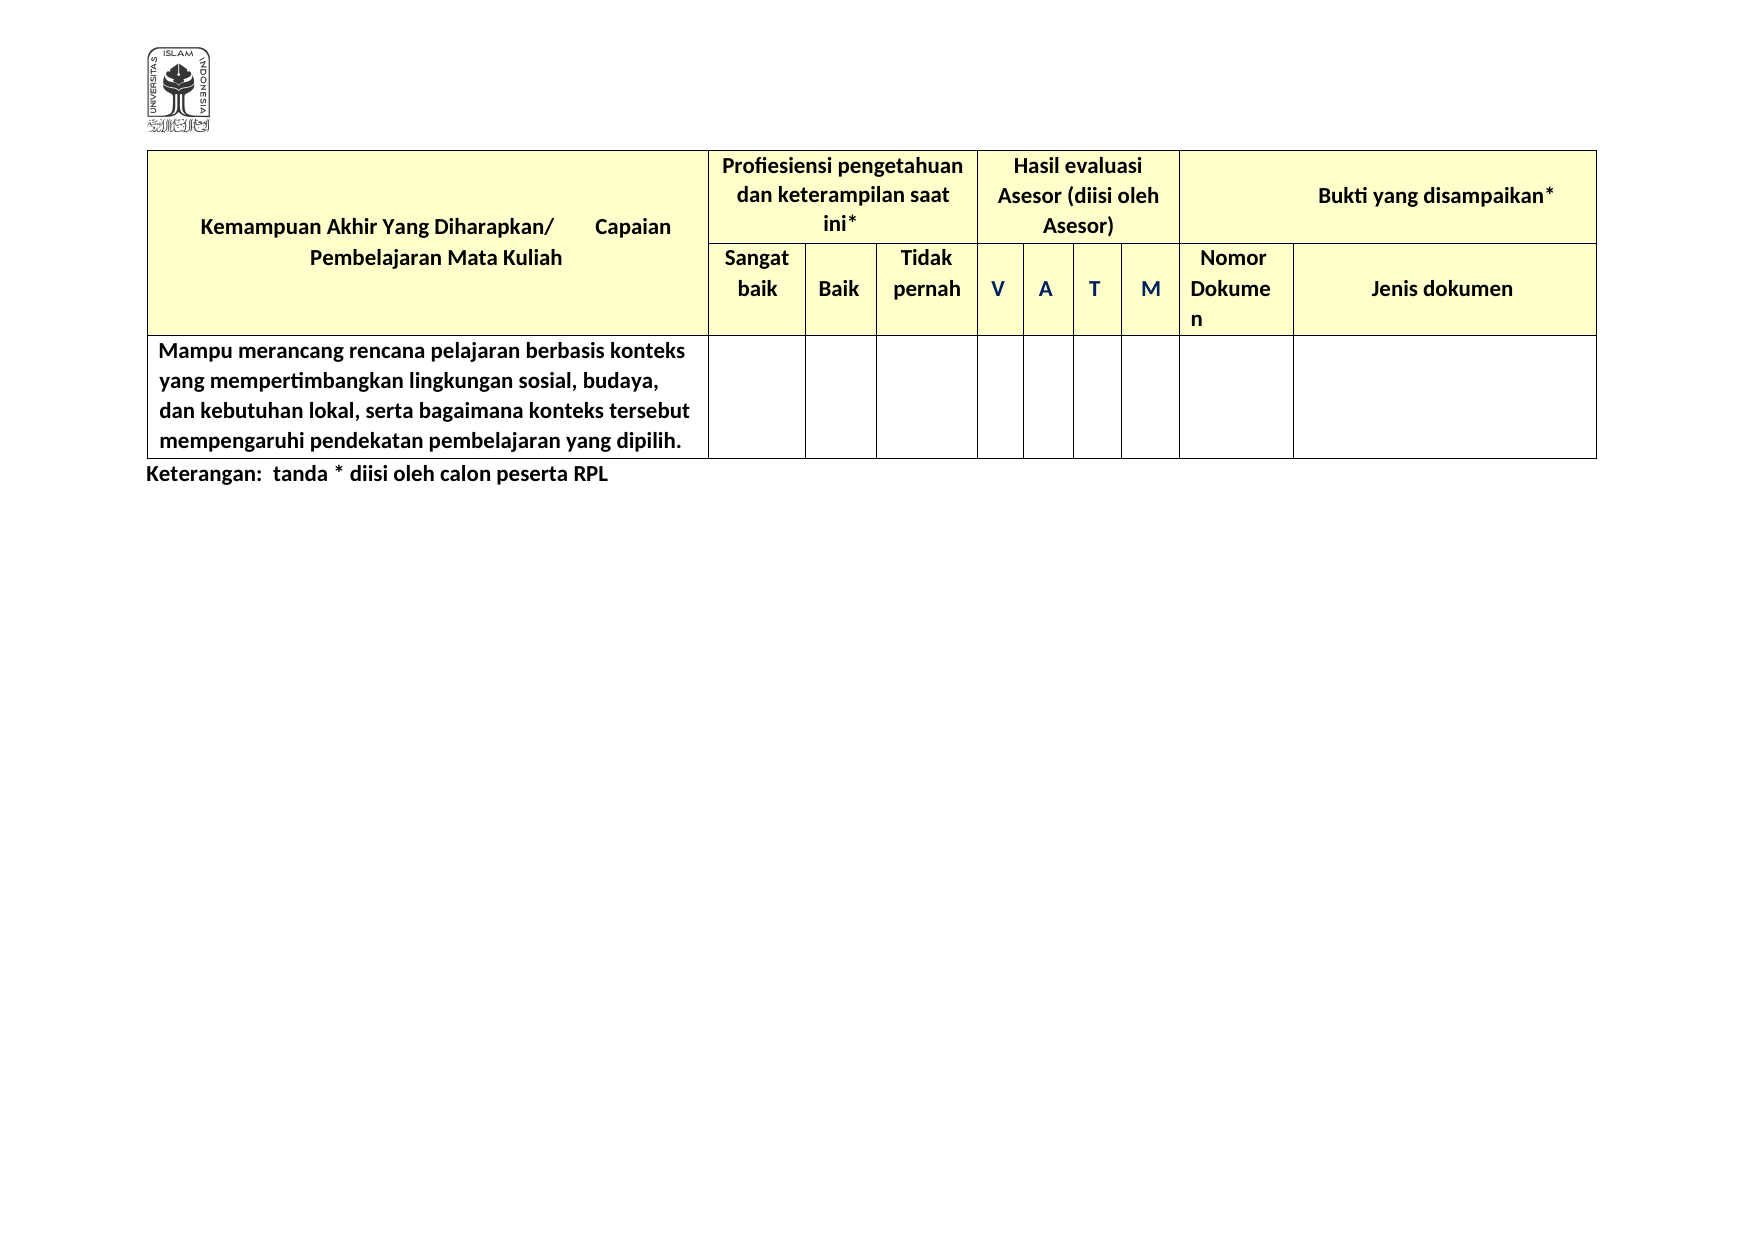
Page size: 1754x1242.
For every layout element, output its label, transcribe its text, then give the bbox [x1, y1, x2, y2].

table_header [1180, 151, 1293, 242]
table_cell Sangat baik [709, 244, 805, 335]
table_header Hasil evaluasi Asesor (diisi oleh Asesor) [978, 151, 1179, 242]
table_cell A [1024, 244, 1073, 335]
table_cell Nomor Dokumen [1180, 244, 1293, 335]
table_header Kemampuan Akhir Yang Diharapkan/ Capaian Pembelajaran Mata Kuliah [148, 151, 708, 335]
table_cell Mampu merancang rencana pelajaran berbasis konteks yang mempertimbangkan lingkungan sosial, budaya, dan kebutuhan lokal, serta bagaimana konteks tersebut mempengaruhi pendekatan pembelajaran yang dipilih. [148, 336, 708, 458]
table_cell V [978, 244, 1023, 335]
table_header Bukti yang disampaikan* [1293, 151, 1596, 242]
table_cell [1180, 336, 1293, 458]
table_cell [1294, 336, 1596, 458]
table_cell [709, 336, 805, 458]
table_cell Jenis dokumen [1294, 244, 1596, 335]
table_cell Baik [806, 244, 876, 335]
table_cell M [1122, 244, 1179, 335]
picture [130, 32, 227, 148]
table_cell [1074, 336, 1121, 458]
table_header Profiesiensi pengetahuan dan keterampilan saat ini* [709, 151, 977, 242]
table_cell [1024, 336, 1073, 458]
table_cell Tidak pernah [877, 244, 977, 335]
table_cell [806, 336, 876, 458]
text Keterangan: tanda * diisi oleh calon peserta RPL [146, 459, 1607, 487]
table_cell [877, 336, 977, 458]
table_cell [1122, 336, 1179, 458]
table_cell T [1074, 244, 1121, 335]
table_cell [978, 336, 1023, 458]
